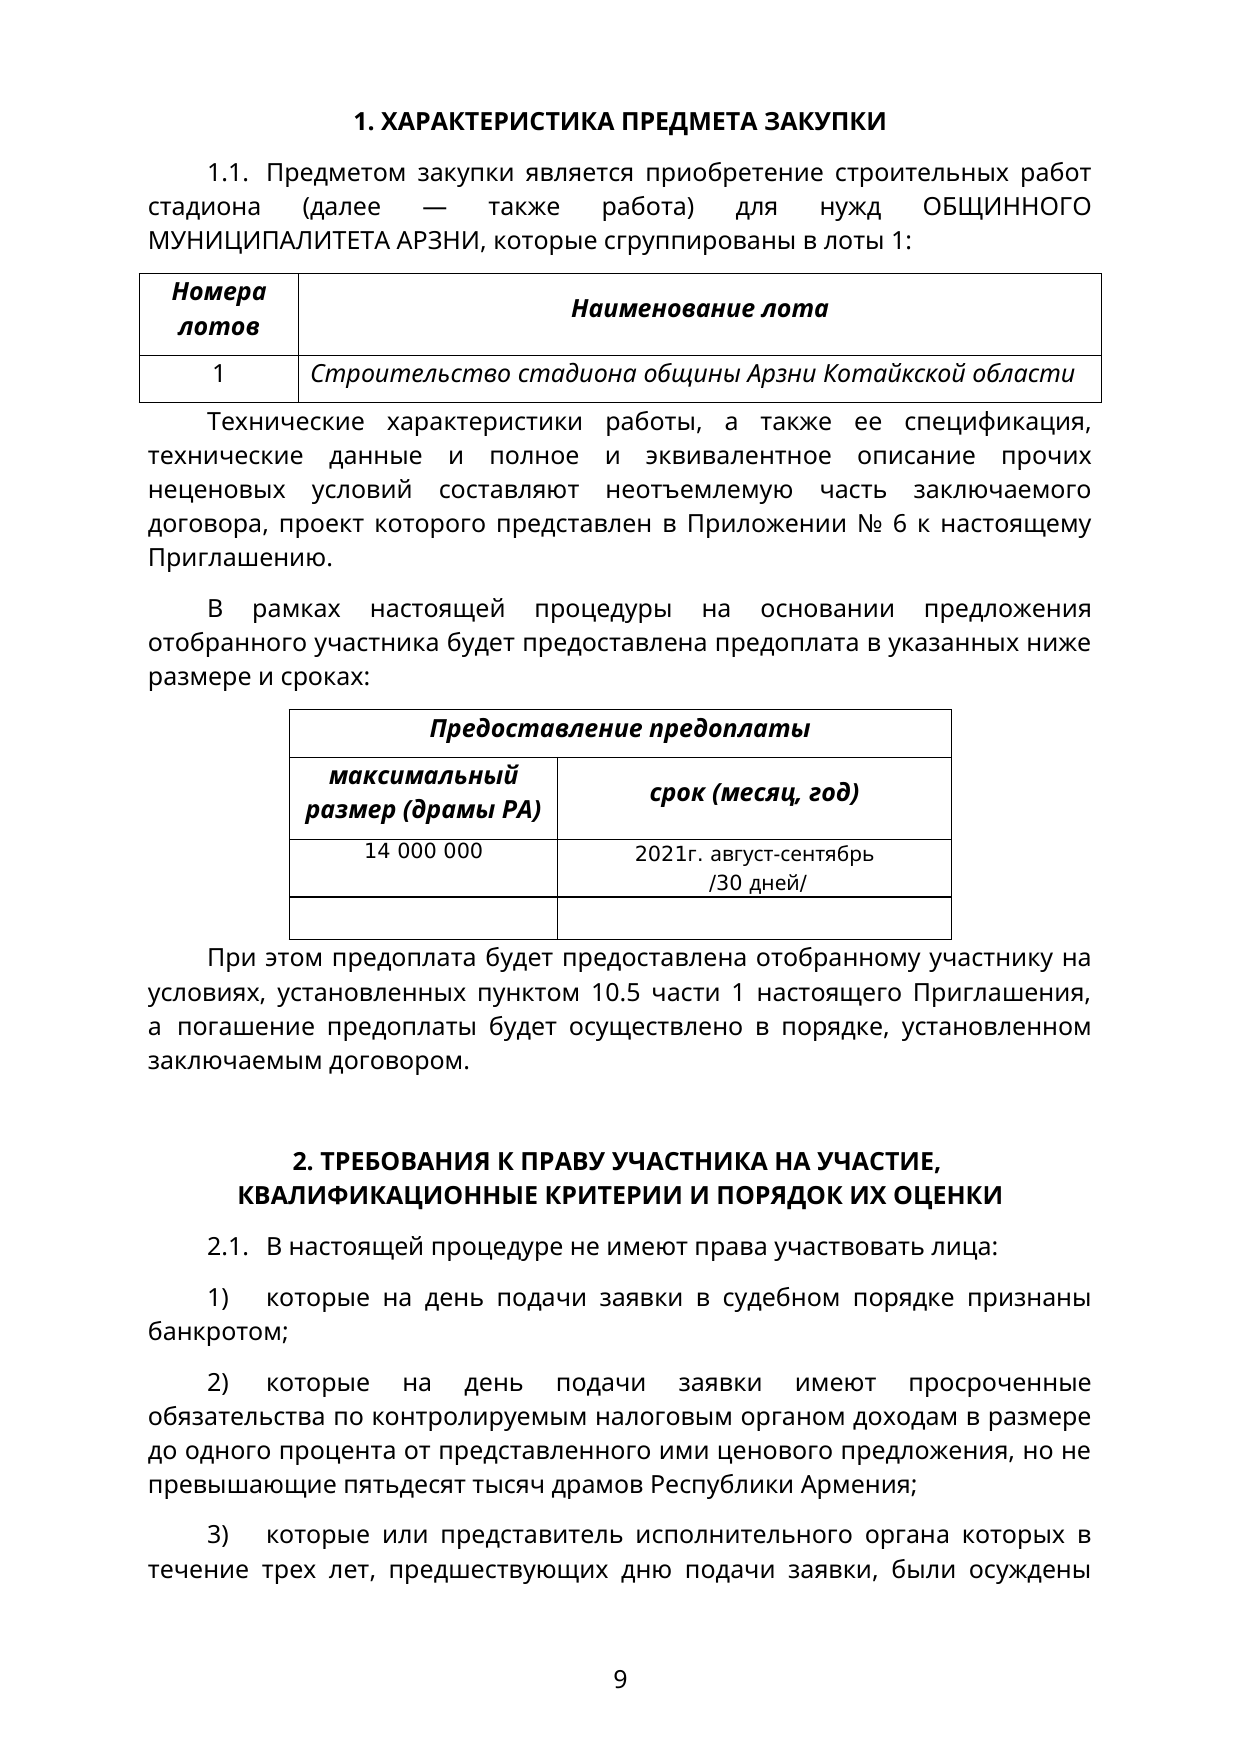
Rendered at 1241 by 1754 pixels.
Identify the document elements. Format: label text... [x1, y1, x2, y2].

text 1) которые на день подачи заявки в судебном порядке признаны банкротом; [148, 1279, 1092, 1348]
text 2) которые на день подачи заявки имеют просроченные обязательства по контролируемым налоговым органом доходам в размере до одного процента от представленного ими ценового предложения, но не превышающие пятьдесят тысяч драмов Республики Армения; [148, 1364, 1092, 1501]
text 2.1. В настоящей процедуре не имеют права участвовать лица: [148, 1229, 1092, 1263]
table_cell 2021г․ август-сентябрь /30 дней/ [558, 840, 951, 896]
table_cell [558, 898, 951, 939]
table_cell максимальный размер (драмы РА) [290, 758, 557, 838]
text Технические характеристики работы, а также ее спецификация, технические данные и полное и эквивалентное описание прочих неценовых условий составляют неотъемлемую часть заключаемого договора, проект которого представлен в Приложении № 6 к настоящему Приглашению. [148, 403, 1092, 574]
table_cell Строительство стадиона общины Арзни Котайкской области [299, 356, 1101, 402]
table_cell срок (месяц, год) [558, 758, 951, 838]
text При этом предоплата будет предоставлена отобранному участнику на условиях, установленных пунктом 10.5 части 1 настоящего Приглашения, а погашение предоплаты будет осуществлено в порядке, установленном заключаемым договором. [148, 940, 1092, 1077]
table_cell 1 [140, 356, 298, 402]
table_header Номера лотов [140, 274, 298, 355]
subtitle 1.1. Предметом закупки является приобретение строительных работ стадиона (далее — также работа) для нужд ОБЩИННОГО МУНИЦИПАЛИТЕТА АРЗНИ, которые сгруппированы в лоты 1: [148, 154, 1092, 256]
text 1. ХАРАКТЕРИСТИКА ПРЕДМЕТА ЗАКУПКИ [148, 103, 1092, 137]
text 2. ТРЕБОВАНИЯ К ПРАВУ УЧАСТНИКА НА УЧАСТИЕ, КВАЛИФИКАЦИОННЫЕ КРИТЕРИИ И ПОРЯДОК ИХ ОЦЕНКИ [148, 1144, 1092, 1212]
table_header Предоставление предоплаты [290, 710, 951, 757]
table_cell 14 000 000 [290, 840, 557, 896]
table_cell [290, 898, 557, 939]
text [148, 1517, 1092, 1585]
table_header Наименование лота [299, 274, 1101, 355]
text В рамках настоящей процедуры на основании предложения отобранного участника будет предоставлена предоплата в указанных ниже размере и сроках: [148, 590, 1092, 692]
